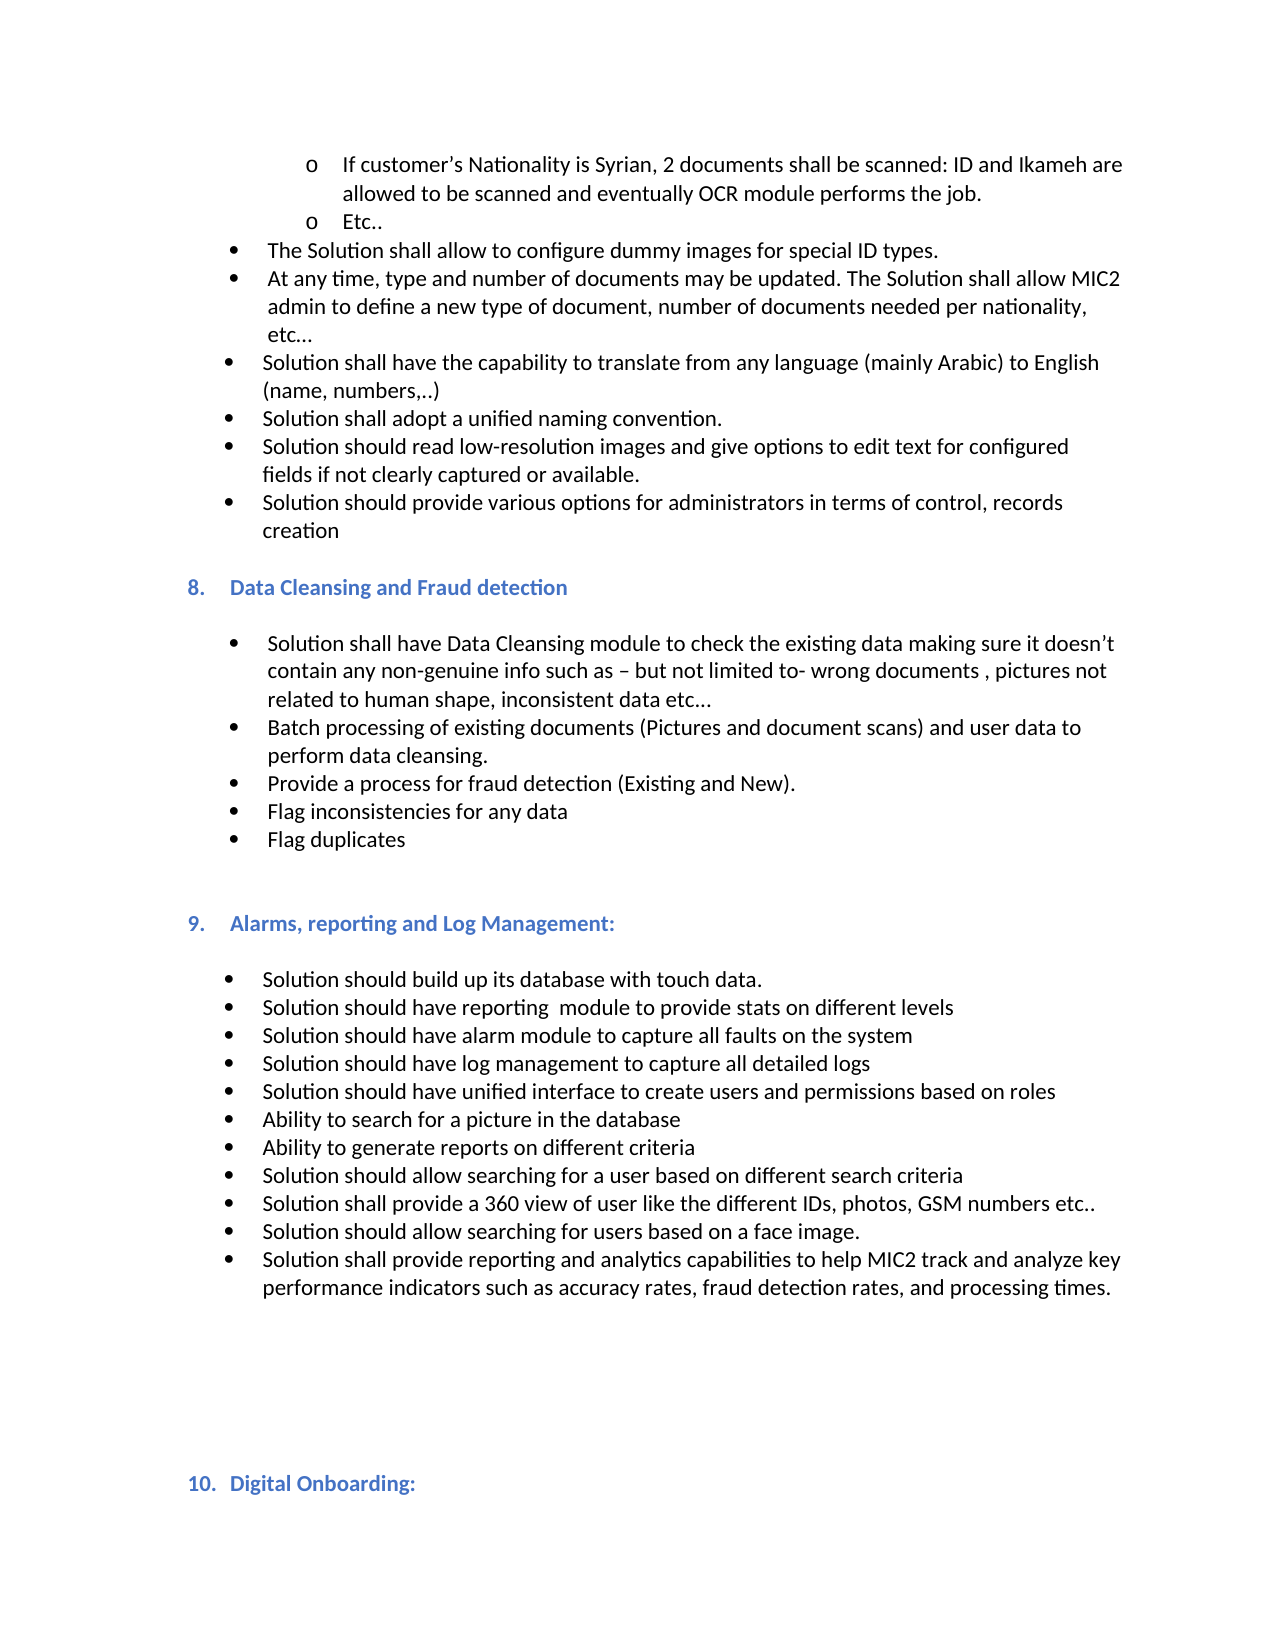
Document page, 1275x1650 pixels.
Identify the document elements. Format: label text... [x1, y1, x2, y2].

list Solution shall have the capability to translate from any language (mainly Arabic) to English (name, numbers,..) [225, 348, 1125, 404]
list Solution should read low-resolution images and give options to edit text for configured fields if not clearly captured or available. [225, 432, 1125, 488]
list Ability to search for a picture in the database [225, 1105, 1125, 1133]
list Solution should provide various options for administrators in terms of control, records creation [225, 488, 1125, 544]
list Flag inconsistencies for any data [230, 797, 1125, 825]
list Solution should have reporting module to provide stats on different levels [225, 993, 1125, 1021]
list Solution should allow searching for a user based on different search criteria [225, 1161, 1125, 1189]
list Data Cleansing and Fraud detection [187, 573, 1125, 601]
list If customer’s Nationality is Syrian, 2 documents shall be scanned: ID and Ikameh are allowed to be scanned and eventually OCR module performs the job. [305, 150, 1125, 207]
list At any time, type and number of documents may be updated. The Solution shall allow MIC2 admin to define a new type of document, number of documents needed per nationality, etc… [230, 264, 1125, 348]
list Flag duplicates [230, 825, 1125, 853]
list Solution should have alarm module to capture all faults on the system [225, 1021, 1125, 1049]
list Digital Onboarding: [187, 1469, 1125, 1497]
list Solution should allow searching for users based on a face image. [225, 1217, 1125, 1245]
list Solution shall adopt a unified naming convention. [225, 404, 1125, 432]
list Solution shall provide a 360 view of user like the different IDs, photos, GSM numbers etc.. [225, 1189, 1125, 1217]
list Etc.. [305, 207, 1125, 236]
list Ability to generate reports on different criteria [225, 1133, 1125, 1161]
list Solution should build up its database with touch data. [225, 965, 1125, 993]
list Alarms, reporting and Log Management: [187, 909, 1125, 937]
list Provide a process for fraud detection (Existing and New). [230, 769, 1125, 797]
list The Solution shall allow to configure dummy images for special ID types. [230, 236, 1125, 264]
list Solution shall have Data Cleansing module to check the existing data making sure it doesn’t contain any non-genuine info such as – but not limited to- wrong documents , pictures not related to human shape, inconsistent data etc... [230, 629, 1125, 713]
list Batch processing of existing documents (Pictures and document scans) and user data to perform data cleansing. [230, 713, 1125, 769]
list Solution should have log management to capture all detailed logs [225, 1049, 1125, 1077]
list Solution should have unified interface to create users and permissions based on roles [225, 1077, 1125, 1105]
list Solution shall provide reporting and analytics capabilities to help MIC2 track and analyze key performance indicators such as accuracy rates, fraud detection rates, and processing times. [225, 1245, 1125, 1301]
